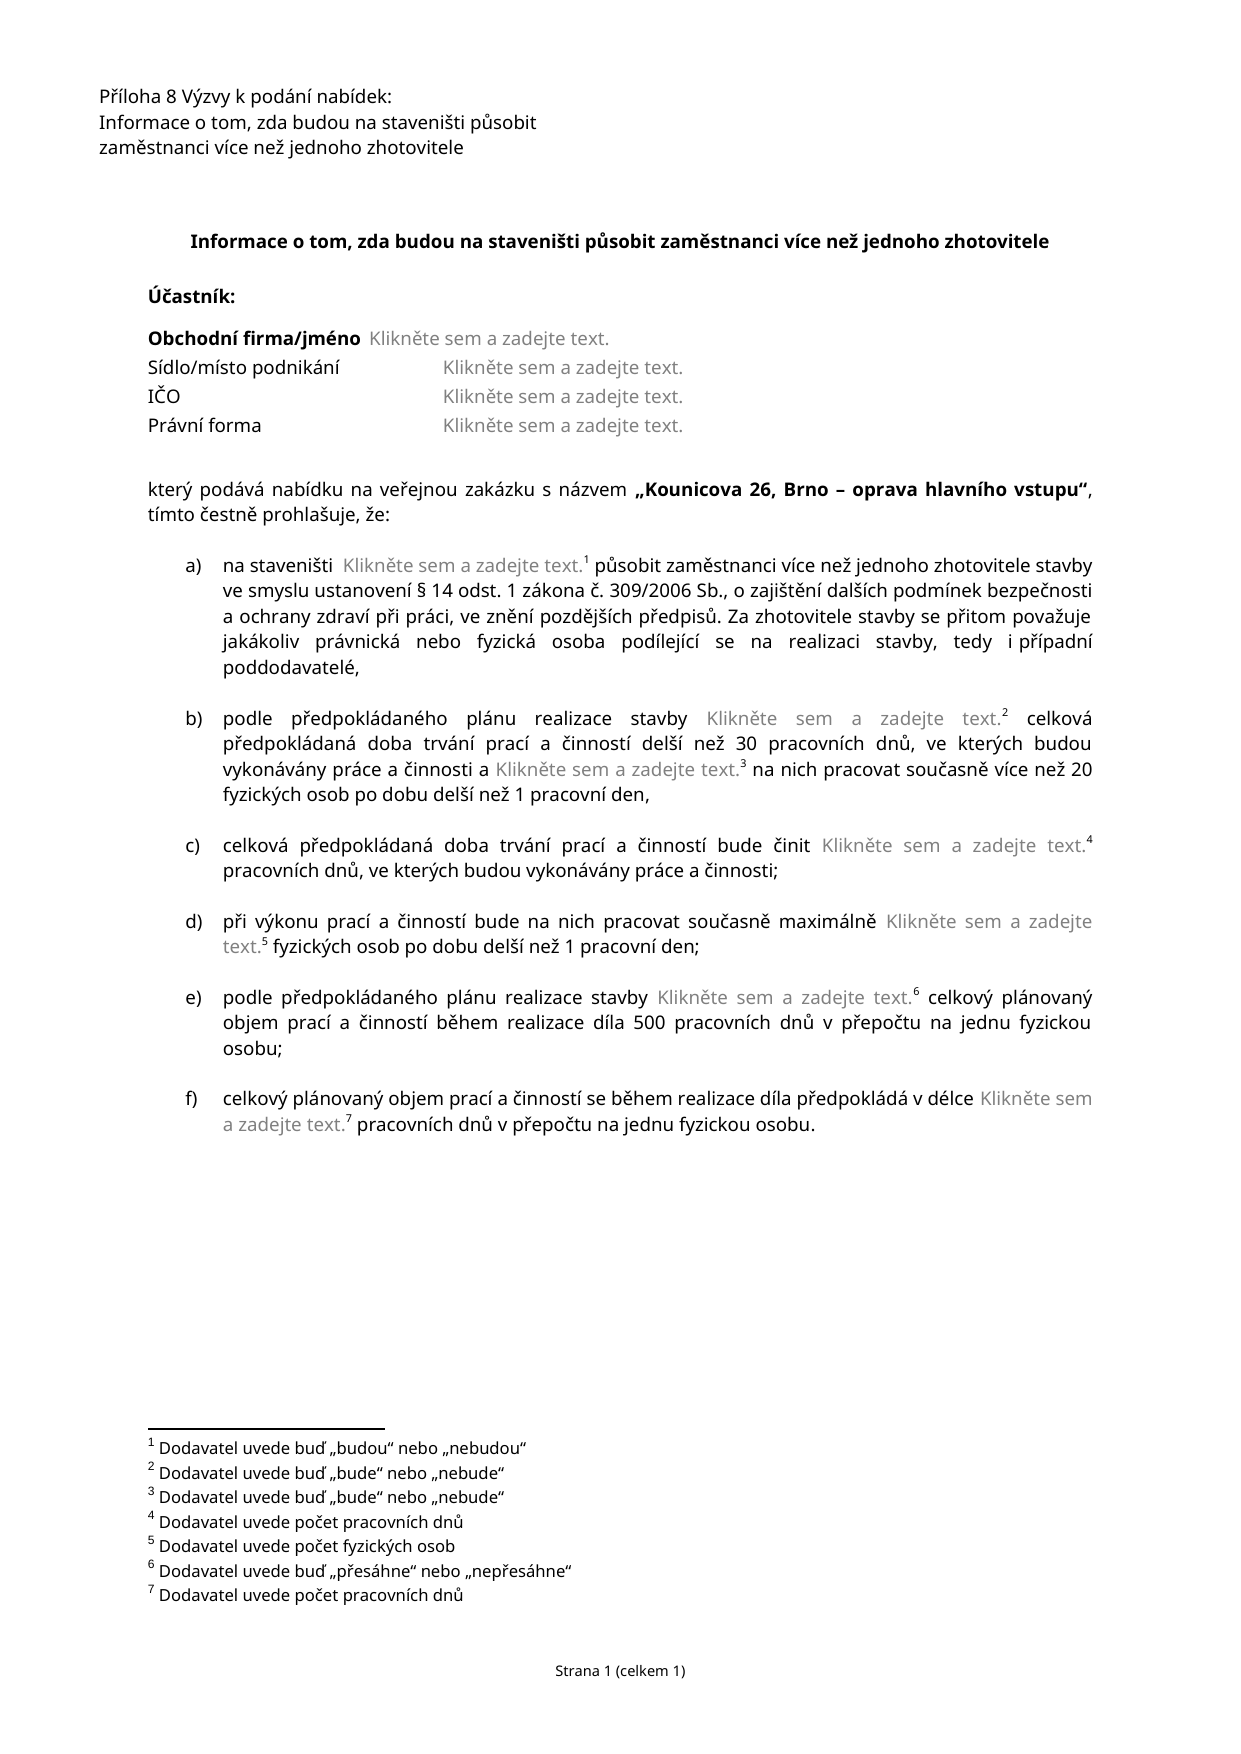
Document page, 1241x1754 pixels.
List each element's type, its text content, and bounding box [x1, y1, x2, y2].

list podle předpokládaného plánu realizace stavby celková předpokládaná doba trvání prací a činností delší než 30 pracovních dnů, ve kterých budou vykonávány práce a činnosti a na nich pracovat současně více než 20 fyzických osob po dobu delší než 1 pracovní den, [185, 705, 1093, 807]
text Sídlo/místo podnikání [148, 351, 1093, 380]
text který podává nabídku na veřejnou zakázku s názvem „Kounicova 26, Brno – oprava hlavního vstupu“, tímto čestně prohlašuje, že: [148, 476, 1093, 527]
text Účastník: [148, 279, 1093, 310]
list na staveništi působit zaměstnanci více než jednoho zhotovitele stavby ve smyslu ustanovení § 14 odst. 1 zákona č. 309/2006 Sb., o zajištění dalších podmínek bezpečnosti a ochrany zdraví při práci, ve znění pozdějších předpisů. Za zhotovitele stavby se přitom považuje jakákoliv právnická nebo fyzická osoba podílející se na realizaci stavby, tedy i případní poddodavatelé, [185, 552, 1093, 680]
text Právní forma [148, 409, 1093, 438]
list celkový plánovaný objem prací a činností se během realizace díla předpokládá v délce pracovních dnů v přepočtu na jednu fyzickou osobu. [185, 1086, 1093, 1137]
list podle předpokládaného plánu realizace stavby celkový plánovaný objem prací a činností během realizace díla 500 pracovních dnů v přepočtu na jednu fyzickou osobu; [185, 984, 1093, 1061]
title Informace o tom, zda budou na staveništi působit zaměstnanci více než jednoho zhotovitele [148, 228, 1093, 254]
list při výkonu prací a činností bude na nich pracovat současně maximálně fyzických osob po dobu delší než 1 pracovní den; [185, 908, 1093, 959]
text IČO [148, 380, 1093, 409]
text Obchodní firma/jméno [148, 322, 1093, 351]
list celková předpokládaná doba trvání prací a činností bude činit pracovních dnů, ve kterých budou vykonávány práce a činnosti; [185, 832, 1093, 883]
